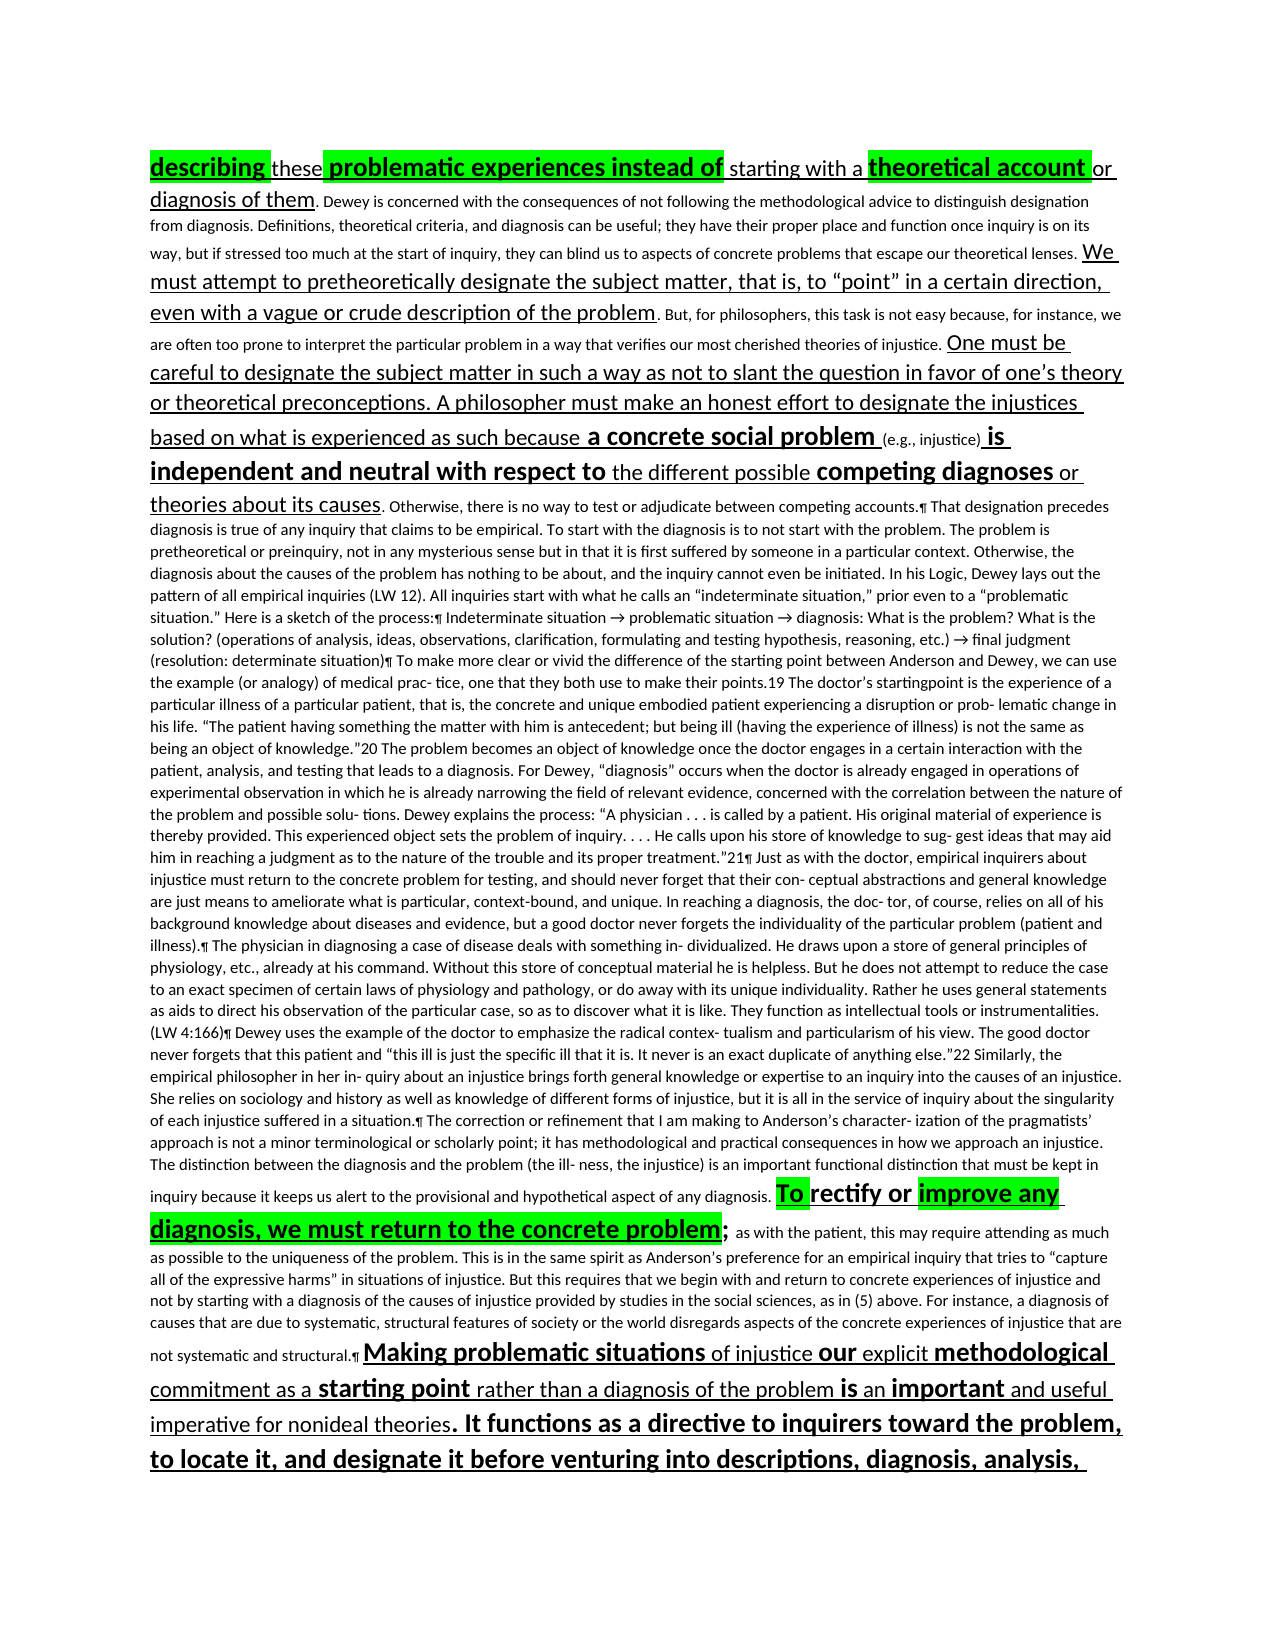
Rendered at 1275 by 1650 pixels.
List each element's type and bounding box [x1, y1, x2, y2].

text [150, 150, 1125, 1475]
